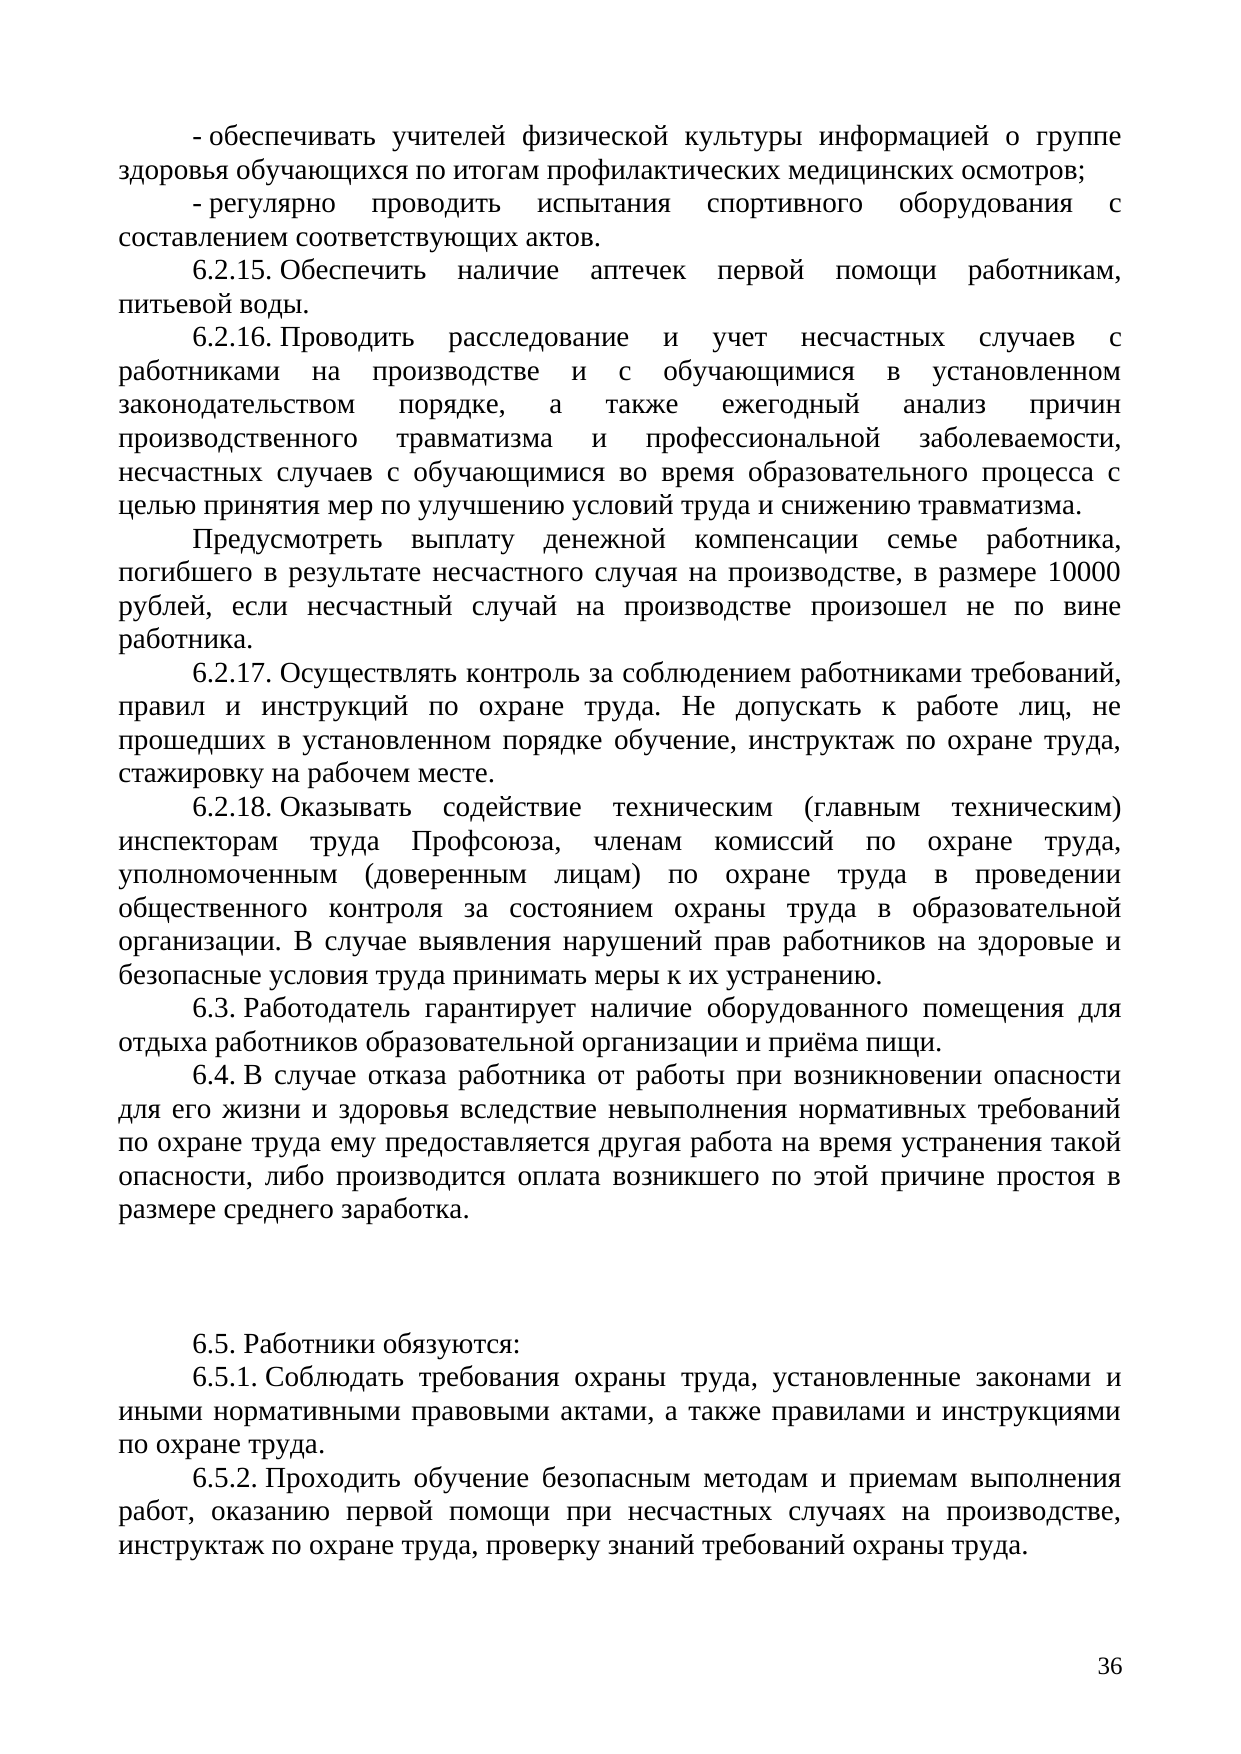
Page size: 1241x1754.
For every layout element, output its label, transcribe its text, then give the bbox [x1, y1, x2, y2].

text 6.5.2. Проходить обучение безопасным методам и приемам выполнения работ, оказанию первой помощи при несчастных случаях на производстве, инструктаж по охране труда, проверку знаний требований охраны труда. [118, 1460, 1122, 1561]
text 6.2.15. Обеспечить наличие аптечек первой помощи работникам, питьевой воды. [118, 252, 1122, 319]
text 6.2.17. Осуществлять контроль за соблюдением работниками требований, правил и инструкций по охране труда. Не допускать к работе лиц, не прошедших в установленном порядке обучение, инструктаж по охране труда, стажировку на рабочем месте. [118, 655, 1122, 789]
text Предусмотреть выплату денежной компенсации семье работника, погибшего в результате несчастного случая на производстве, в размере 10000 рублей, если несчастный случай на производстве произошел не по вине работника. [118, 521, 1122, 655]
text 6.5.1. Соблюдать требования охраны труда, установленные законами и иными нормативными правовыми актами, а также правилами и инструкциями по охране труда. [118, 1359, 1122, 1460]
text - обеспечивать учителей физической культуры информацией о группе здоровья обучающихся по итогам профилактических медицинских осмотров; [118, 118, 1122, 185]
text - регулярно проводить испытания спортивного оборудования с составлением соответствующих актов. [118, 185, 1122, 252]
text 6.3. Работодатель гарантирует наличие оборудованного помещения для отдыха работников образовательной организации и приёма пищи. [118, 990, 1122, 1057]
text 6.2.18. Оказывать содействие техническим (главным техническим) инспекторам труда Профсоюза, членам комиссий по охране труда, уполномоченным (доверенным лицам) по охране труда в проведении общественного контроля за состоянием охраны труда в образовательной организации. В случае выявления нарушений прав работников на здоровые и безопасные условия труда принимать меры к их устранению. [118, 789, 1122, 990]
text 6.4. В случае отказа работника от работы при возникновении опасности для его жизни и здоровья вследствие невыполнения нормативных требований по охране труда ему предоставляется другая работа на время устранения такой опасности, либо производится оплата возникшего по этой причине простоя в размере среднего заработка. [118, 1057, 1122, 1225]
text 6.5. Работники обязуются: [118, 1326, 1122, 1359]
text 6.2.16. Проводить расследование и учет несчастных случаев с работниками на производстве и с обучающимися в установленном законодательством порядке, а также ежегодный анализ причин производственного травматизма и профессиональной заболеваемости, несчастных случаев с обучающимися во время образовательного процесса с целью принятия мер по улучшению условий труда и снижению травматизма. [118, 319, 1122, 521]
